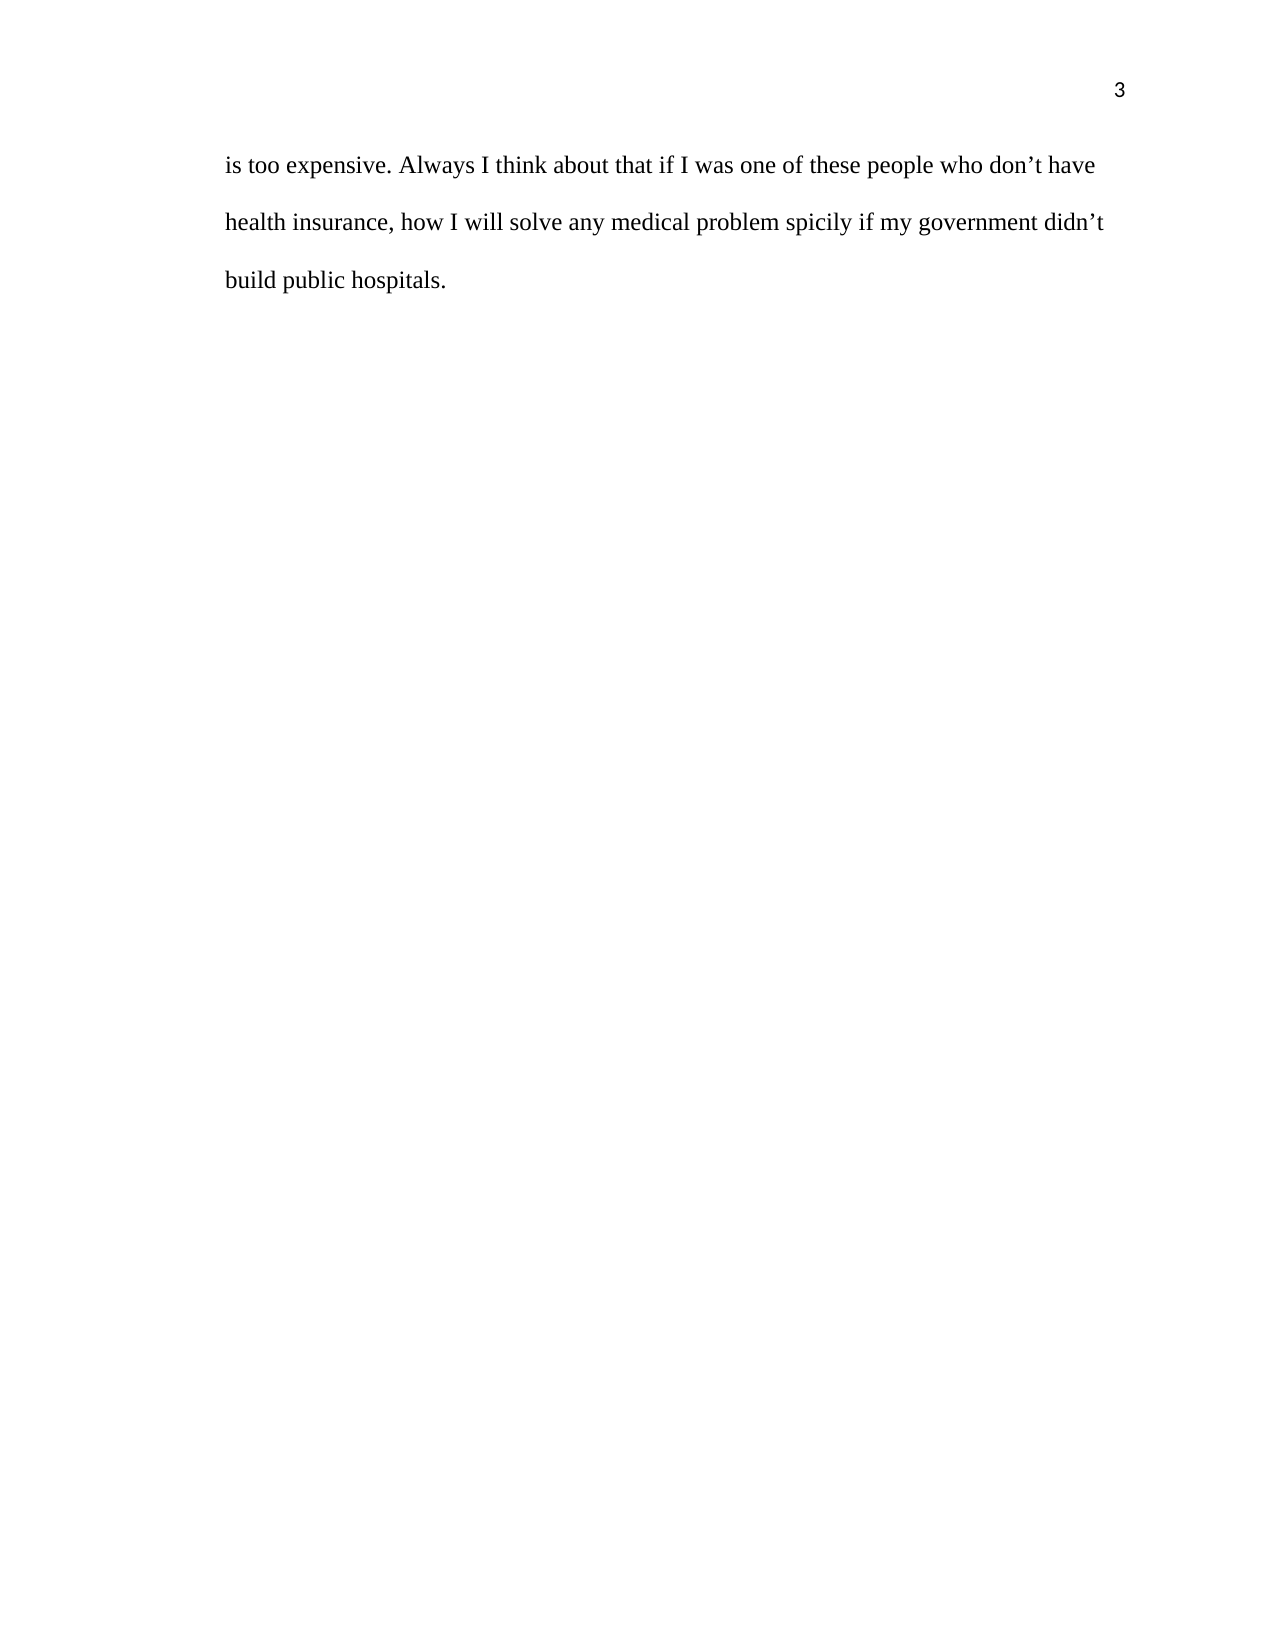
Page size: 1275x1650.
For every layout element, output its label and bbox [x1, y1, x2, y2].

text [225, 150, 1125, 294]
